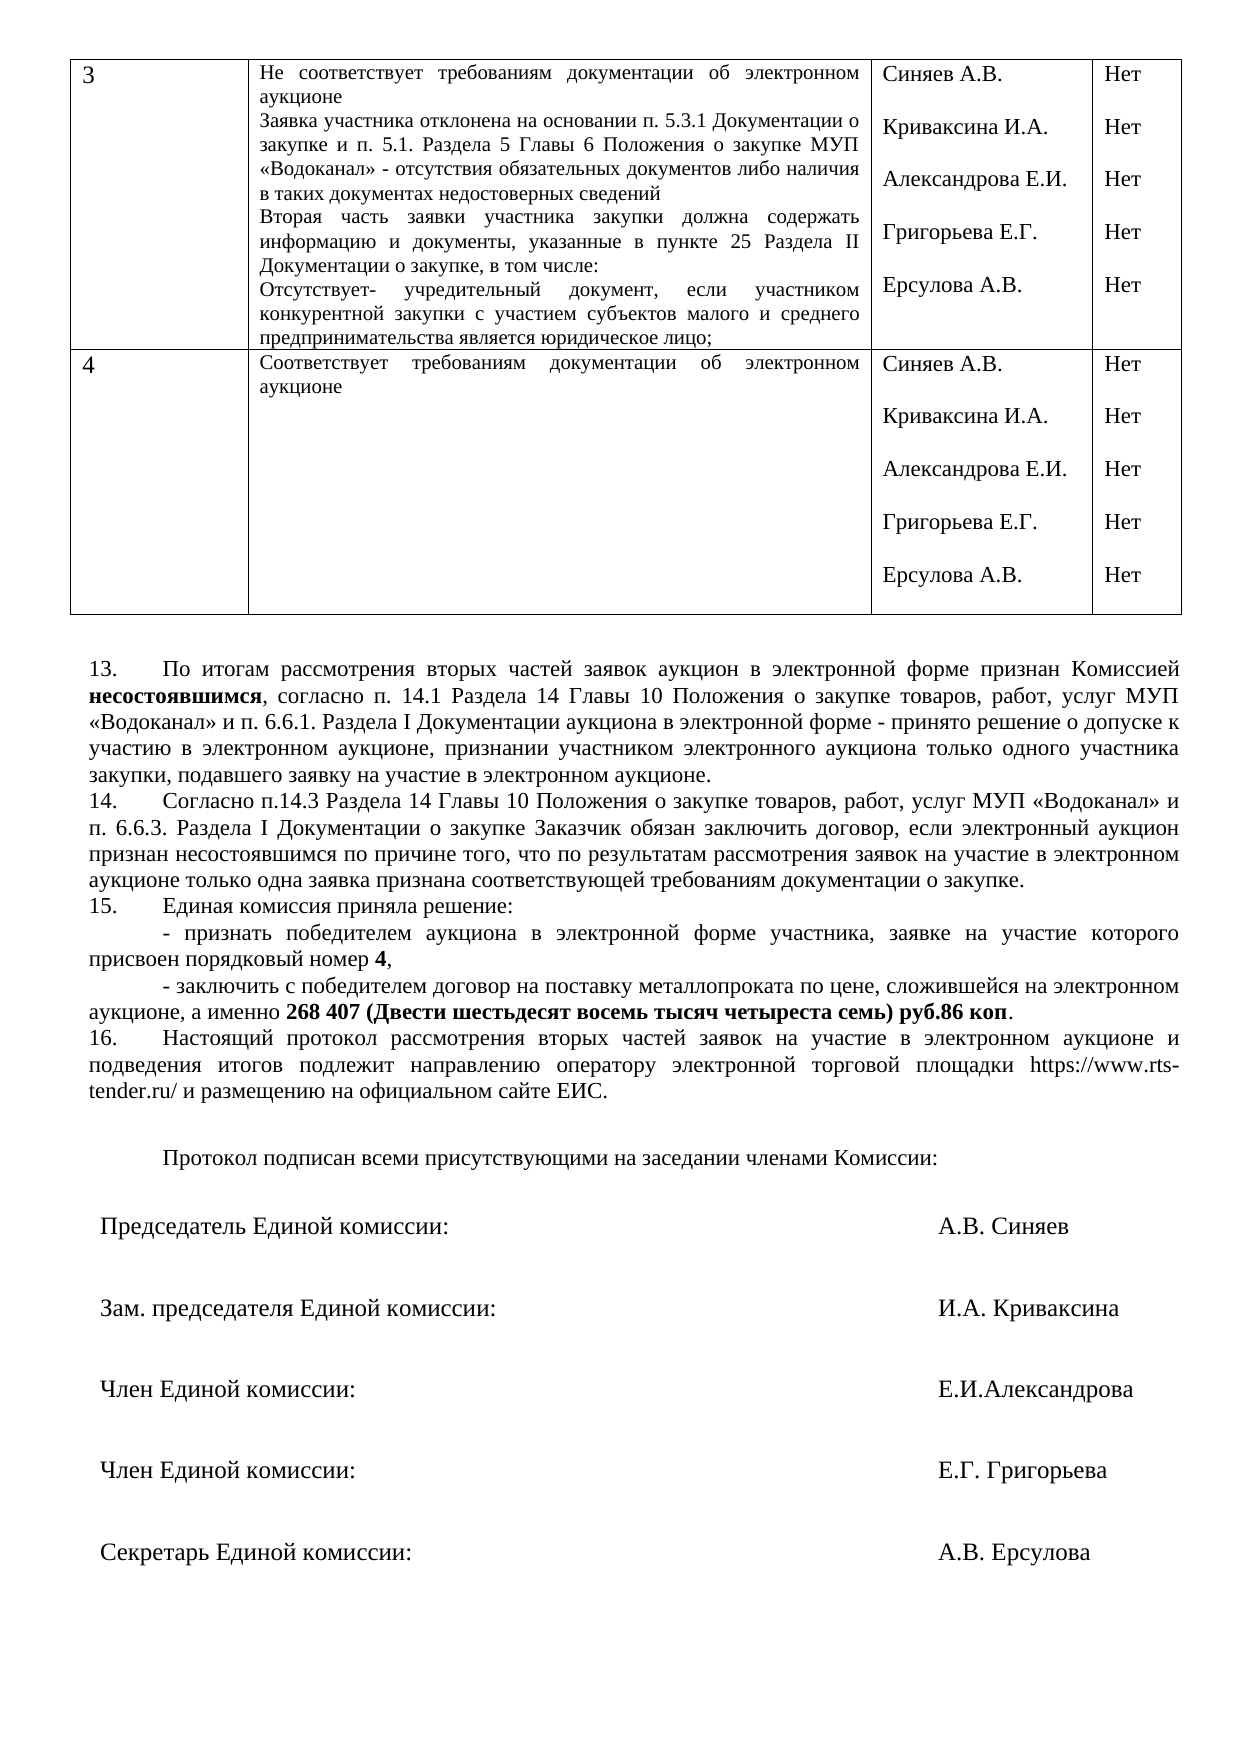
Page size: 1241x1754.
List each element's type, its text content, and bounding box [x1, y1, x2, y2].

table_cell Нет Нет Нет Нет Нет [1093, 350, 1181, 613]
text Протокол подписан всеми присутствующими на заседании членами Комиссии: [89, 1144, 1181, 1171]
table_cell Соответствует требованиям документации об электронном аукционе [249, 350, 871, 613]
table_cell 3 [71, 60, 248, 349]
table_header Председатель Единой комиссии: [89, 1211, 927, 1293]
table_cell Член Единой комиссии: [89, 1374, 927, 1456]
table_cell Синяев А.В. Криваксина И.А. Александрова Е.И. Григорьева Е.Г. Ерсулова А.В. [872, 350, 1092, 613]
table_cell Член Единой комиссии: [89, 1456, 927, 1537]
text 16. Настоящий протокол рассмотрения вторых частей заявок на участие в электронном аукционе и подведения итогов подлежит направлению оператору электронной торговой площадки https://www.rts-tender.ru/ и размещению на официальном сайте ЕИС. [89, 1024, 1181, 1103]
table_cell Нет Нет Нет Нет Нет [1093, 60, 1181, 349]
table_cell Секретарь Единой комиссии: [89, 1537, 927, 1618]
table_cell А.В. Ерсулова [927, 1537, 1192, 1618]
text - заключить с победителем договор на поставку металлопроката по цене, сложившейся на электронном аукционе, а именно 268 407 (Двести шестьдесят восемь тысяч четыреста семь) руб.86 коп. [89, 972, 1181, 1024]
list По итогам рассмотрения вторых частей заявок аукцион в электронной форме признан Комиссией несостоявшимся, согласно п. 14.1 Раздела 14 Главы 10 Положения о закупке товаров, работ, услуг МУП «Водоканал» и п. 6.6.1. Раздела I Документации аукциона в электронной форме - принято решение о допуске к участию в электронном аукционе, признании участником электронного аукциона только одного участника закупки, подавшего заявку на участие в электронном аукционе. [89, 655, 1181, 787]
text - признать победителем аукциона в электронной форме участника, заявке на участие которого присвоен порядковый номер 4, [89, 919, 1181, 972]
table_cell Е.И.Александрова [927, 1374, 1192, 1456]
table_cell 4 [71, 350, 248, 613]
table_cell Зам. председателя Единой комиссии: [89, 1293, 927, 1374]
list Согласно п.14.3 Раздела 14 Главы 10 Положения о закупке товаров, работ, услуг МУП «Водоканал» и п. 6.6.3. Раздела I Документации о закупке Заказчик обязан заключить договор, если электронный аукцион признан несостоявшимся по причине того, что по результатам рассмотрения заявок на участие в электронном аукционе только одна заявка признана соответствующей требованиям документации о закупке. [89, 787, 1181, 893]
text 15. Единая комиссия приняла решение: [89, 893, 1181, 919]
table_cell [872, 60, 1092, 349]
table_cell Е.Г. Григорьева [927, 1456, 1192, 1537]
table_cell И.А. Криваксина [927, 1293, 1192, 1374]
table_header А.В. Синяев [927, 1211, 1192, 1293]
table_cell Не соответствует требованиям документации об электронном аукционе Заявка участника отклонена на основании п. 5.3.1 Документации о закупке и п. 5.1. Раздела 5 Главы 6 Положения о закупке МУП «Водоканал» - отсутствия обязательных документов либо наличия в таких документах недостоверных сведений Вторая часть заявки участника закупки должна содержать информацию и документы, указанные в пункте 25 Раздела II Документации о закупке, в том числе: Отсутствует- учредительный документ, если участником конкурентной закупки с участием субъектов малого и среднего предпринимательства является юридическое лицо; [249, 60, 871, 349]
